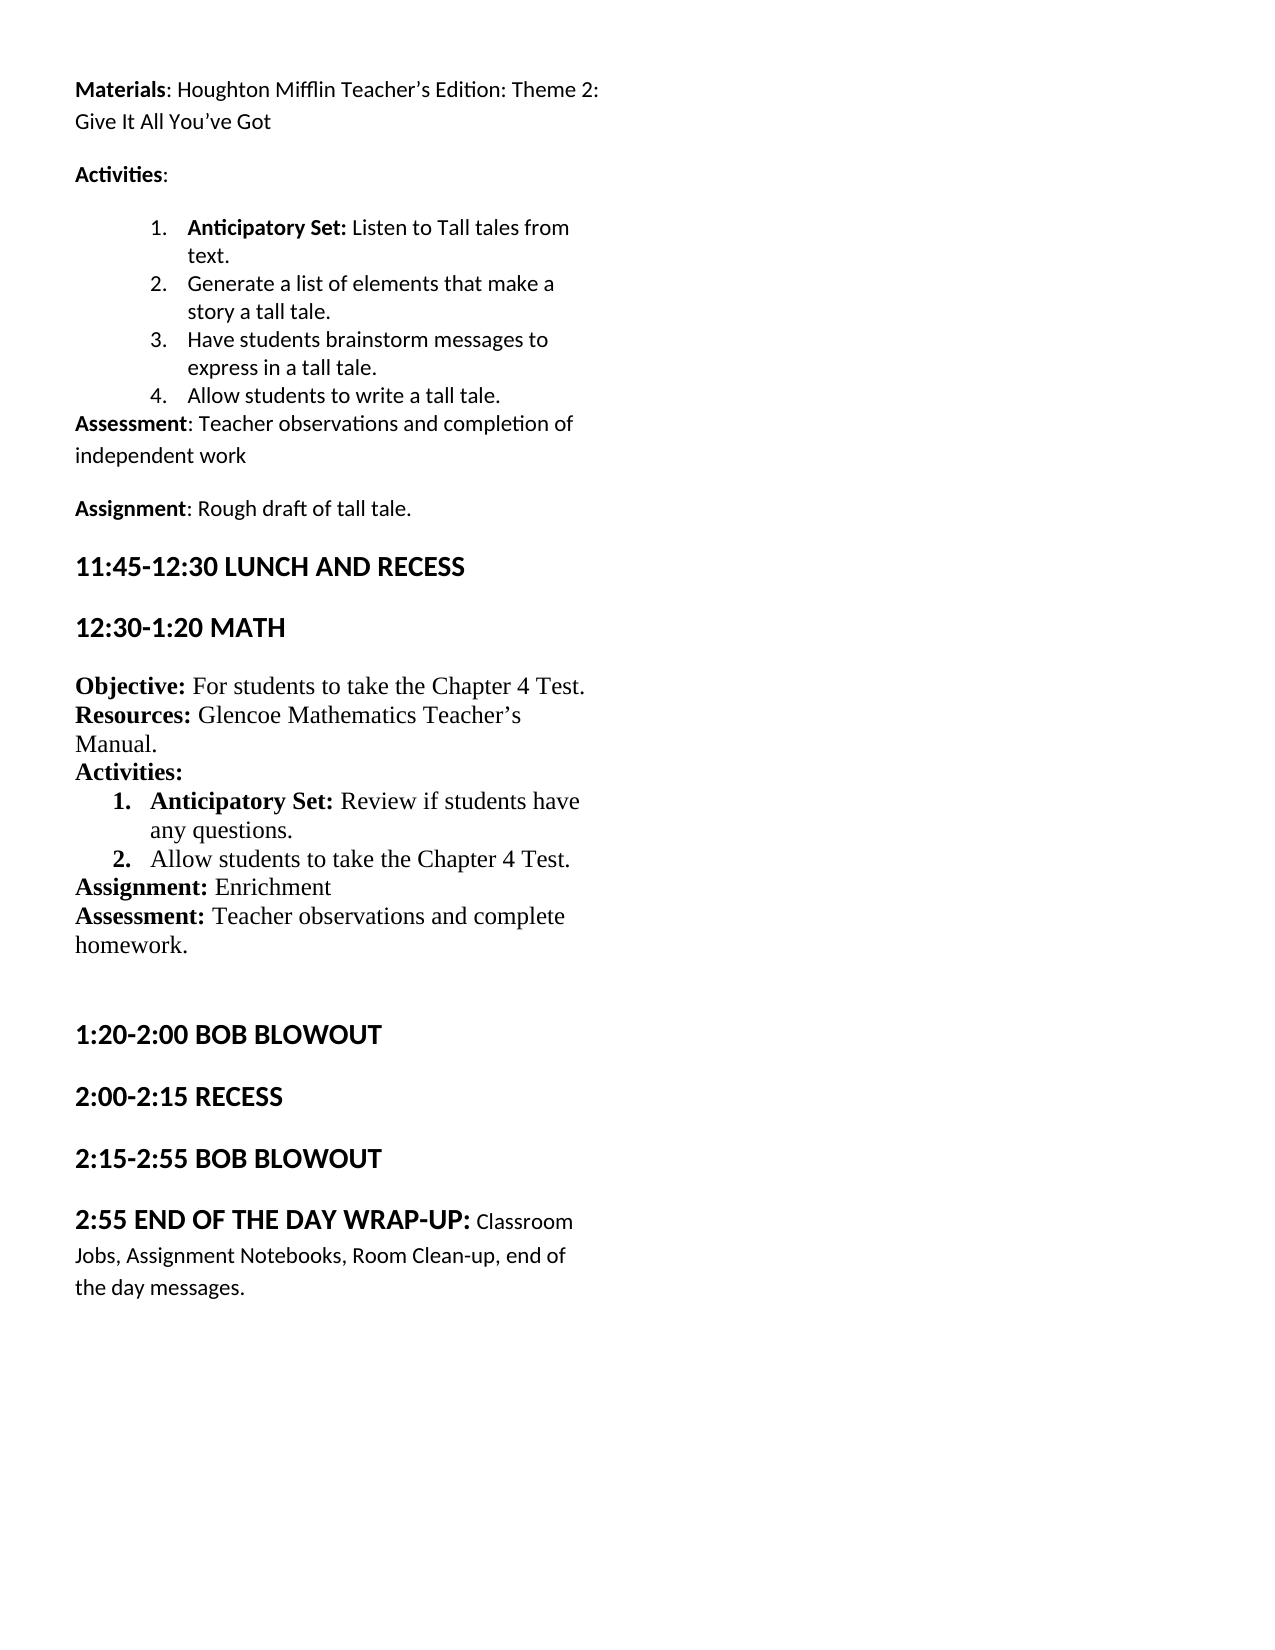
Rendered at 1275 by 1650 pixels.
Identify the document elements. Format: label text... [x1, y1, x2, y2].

text Resources: Glencoe Mathematics Teacher’s Manual. [75, 700, 600, 757]
text 1:20-2:00 BOB Blowout [75, 1016, 600, 1052]
list Allow students to write a tall tale. [150, 381, 600, 409]
text Activities: [75, 160, 600, 188]
text Materials: Houghton Mifflin Teacher’s Edition: Theme 2: Give It All You’ve Got [75, 75, 600, 135]
list Anticipatory Set: Review if students have any questions. [112, 786, 600, 844]
text 2:00-2:15 Recess [75, 1078, 600, 1113]
text Assessment: Teacher observations and completion of independent work [75, 409, 600, 469]
list Generate a list of elements that make a story a tall tale. [150, 269, 600, 325]
list Allow students to take the Chapter 4 Test. [112, 844, 600, 872]
text Assessment: Teacher observations and complete homework. [75, 901, 600, 959]
text Assignment: Enrichment [75, 872, 600, 901]
text Activities: [75, 757, 600, 786]
list Anticipatory Set: Listen to Tall tales from text. [150, 213, 600, 269]
text 12:30-1:20 Math [75, 609, 600, 645]
text 11:45-12:30 Lunch and Recess [75, 548, 600, 583]
text 2:15-2:55 Bob Blowout [75, 1140, 600, 1175]
text Assignment: Rough draft of tall tale. [75, 494, 600, 523]
text Objective: For students to take the Chapter 4 Test. [75, 671, 600, 700]
list Have students brainstorm messages to express in a tall tale. [150, 325, 600, 381]
text 2:55 End of the Day Wrap-Up: Classroom Jobs, Assignment Notebooks, Room Clean-up, end of the day messages. [75, 1201, 600, 1301]
